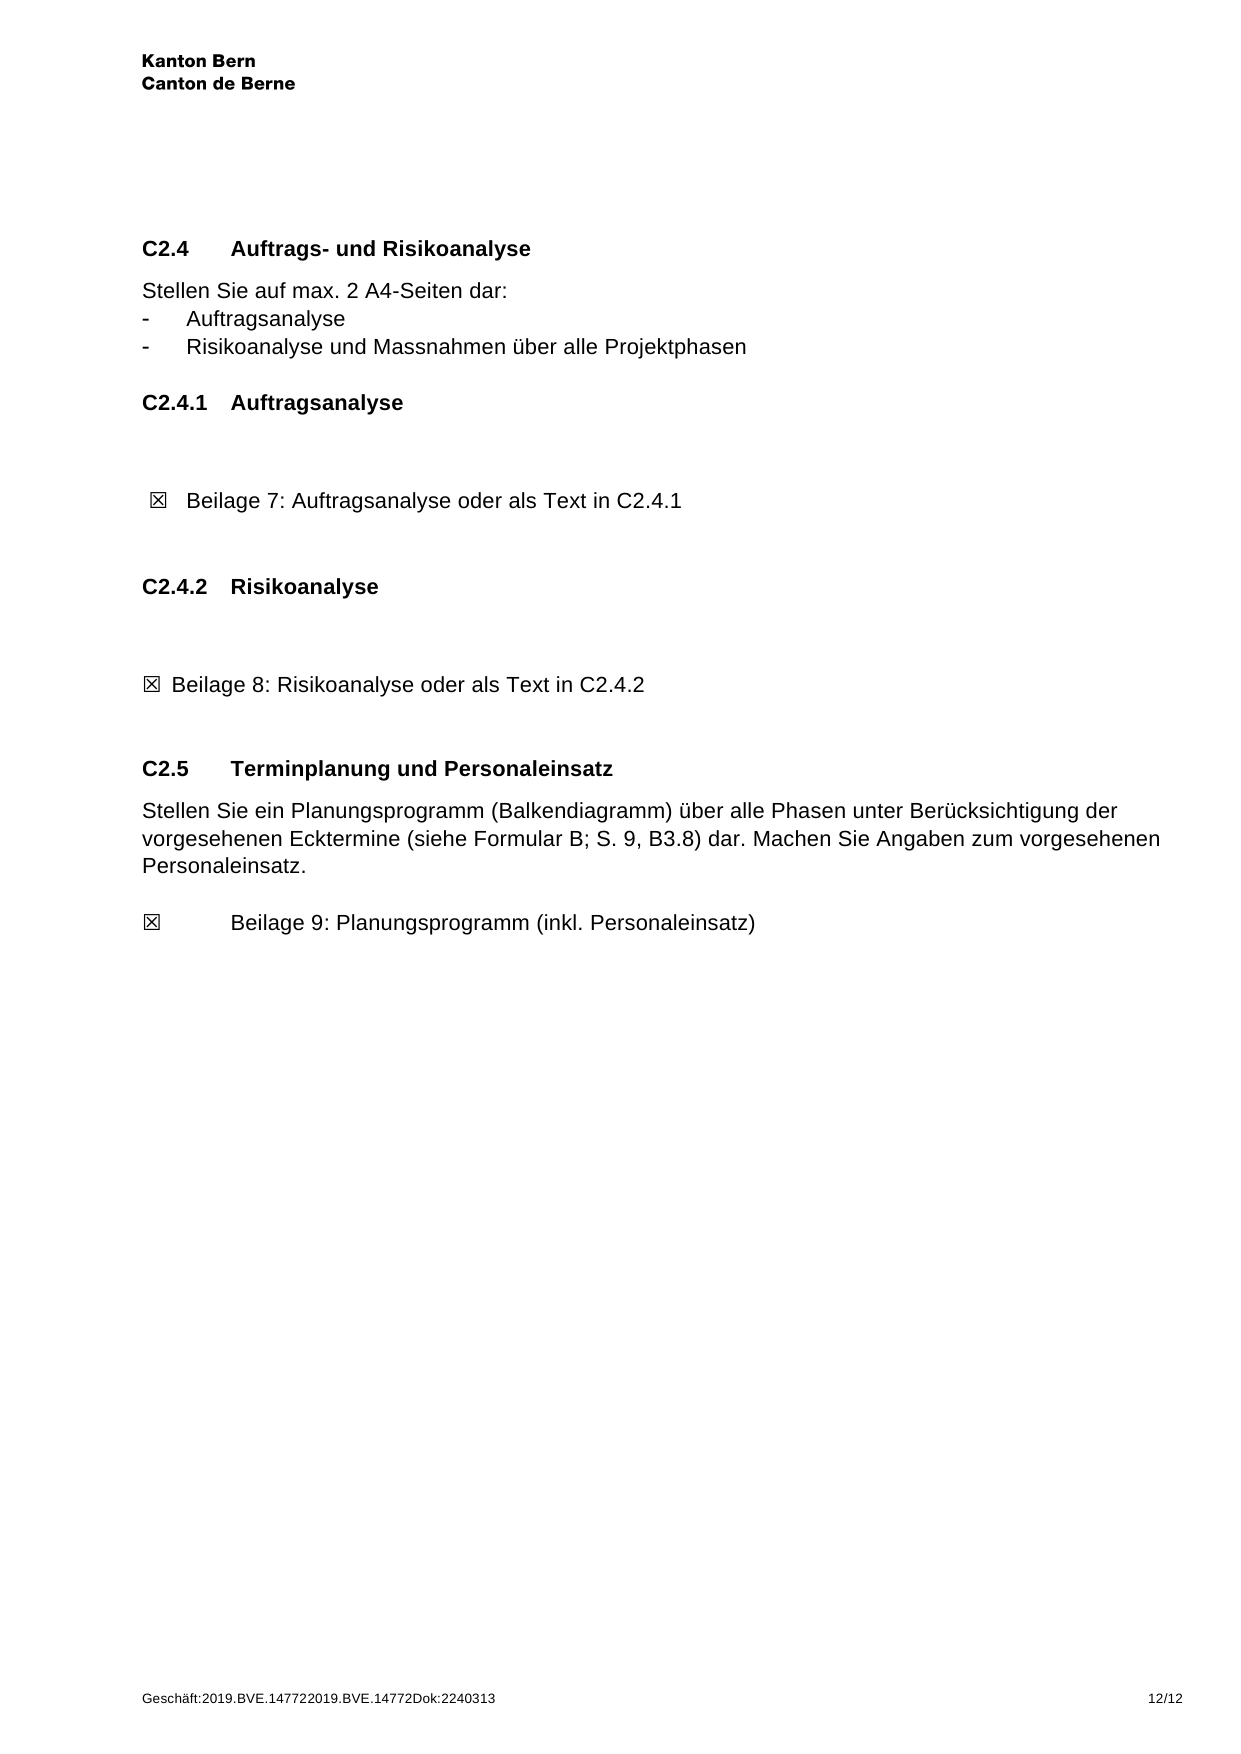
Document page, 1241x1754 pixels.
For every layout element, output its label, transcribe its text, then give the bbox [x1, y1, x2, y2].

text Stellen Sie auf max. 2 A4-Seiten dar: [142, 275, 1181, 303]
text Stellen Sie ein Planungsprogramm (Balkendiagramm) über alle Phasen unter Berücksichtigung der vorgesehenen Ecktermine (siehe Formular B; S. 9, B3.8) dar. Machen Sie Angaben zum vorgesehenen Personaleinsatz. [142, 795, 1181, 879]
text Auftragsanalyse [142, 303, 1181, 331]
text Beilage 7: Auftragsanalyse oder als Text in C2.4.1 [142, 429, 1181, 515]
text Terminplanung und Personaleinsatz [142, 753, 1181, 781]
text Auftrags- und Risikoanalyse [142, 233, 1181, 261]
text Beilage 9: Planungsprogramm (inkl. Personaleinsatz) [142, 907, 1181, 936]
text Auftragsanalyse [142, 387, 1181, 415]
text Risikoanalyse und Massnahmen über alle Projektphasen [142, 331, 1181, 359]
text Risikoanalyse [142, 571, 1181, 599]
picture [141, 53, 296, 91]
